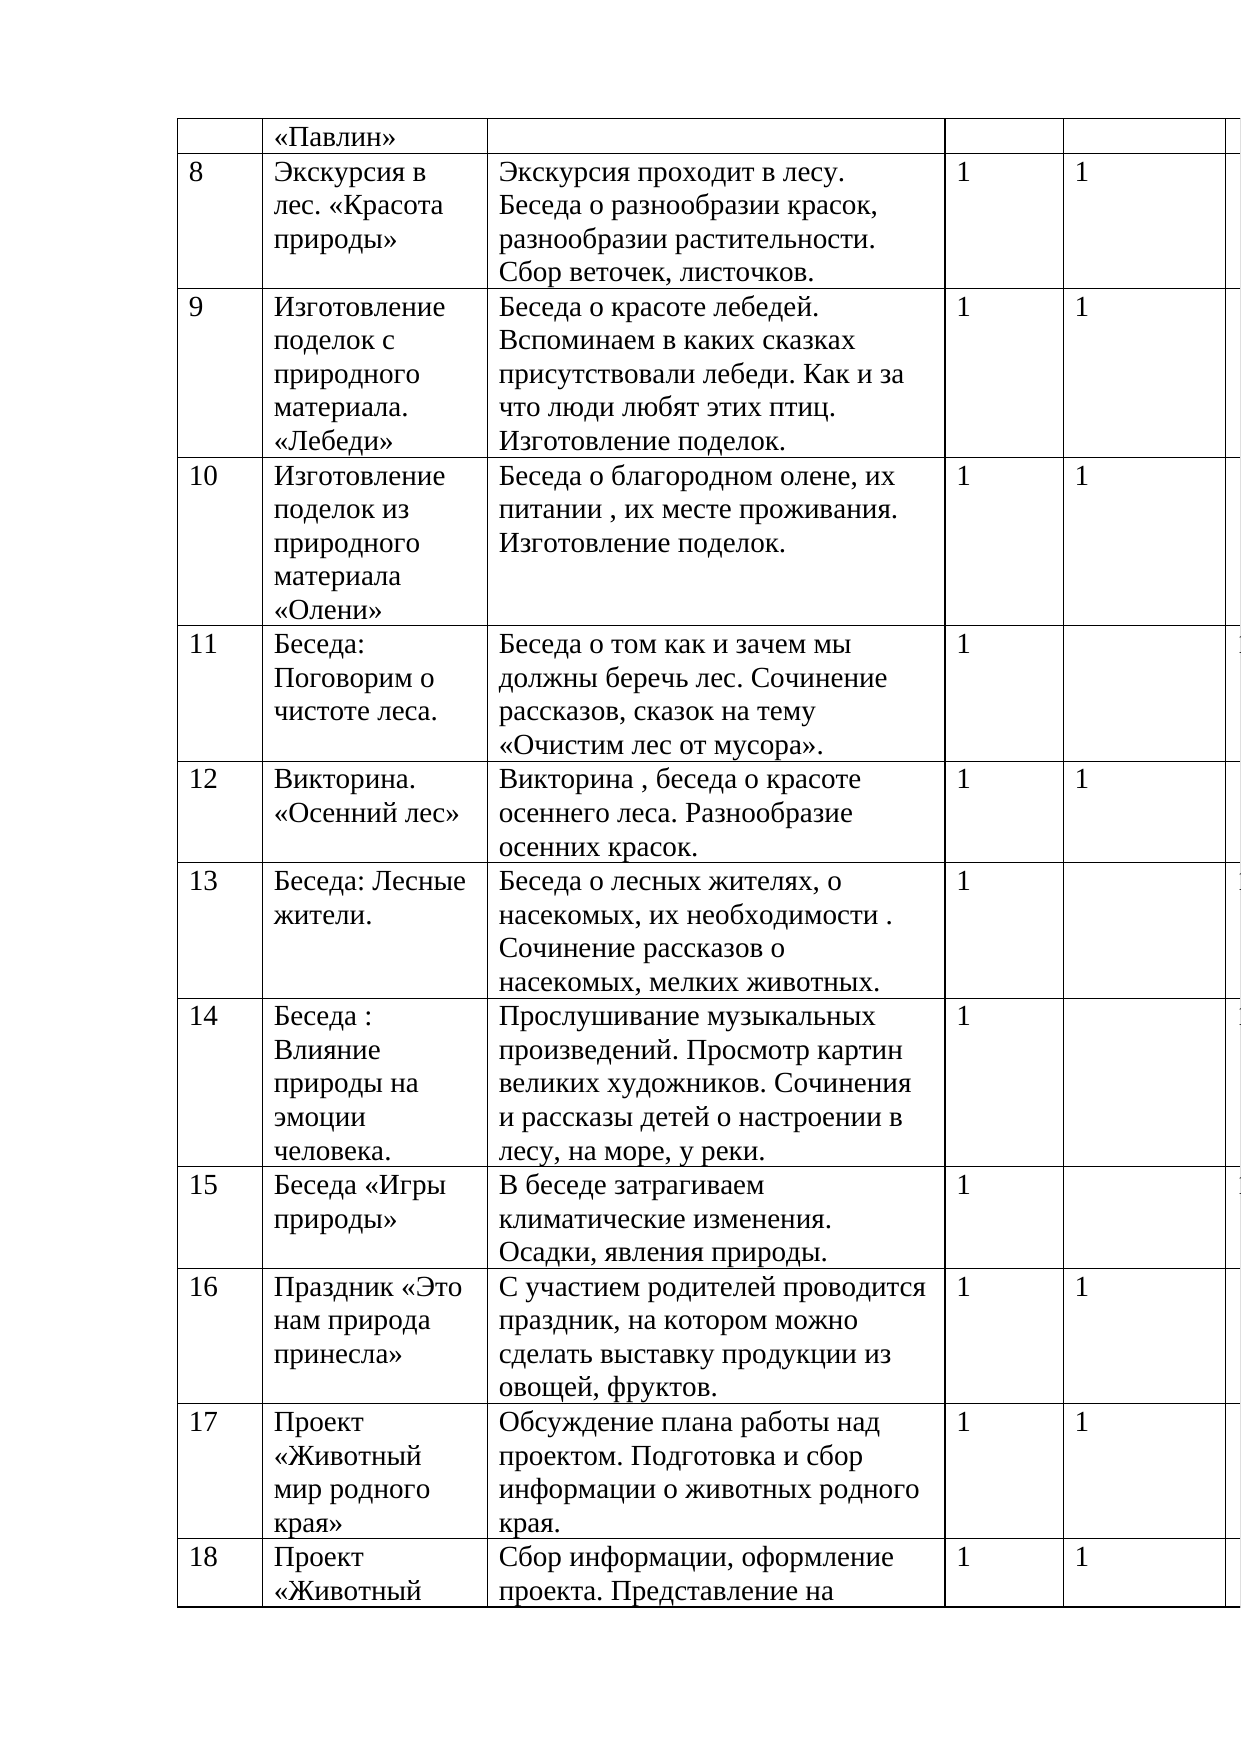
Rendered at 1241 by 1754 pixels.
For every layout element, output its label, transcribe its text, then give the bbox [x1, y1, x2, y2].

table_cell 1 [1064, 1404, 1225, 1538]
table_cell [1226, 762, 1240, 862]
table_cell 1 [1064, 154, 1225, 288]
table_cell С участием родителей проводится праздник, на котором можно сделать выставку продукции из овощей, фруктов. [488, 1269, 944, 1403]
table_cell 1 [1064, 1269, 1225, 1403]
table_cell 1 [946, 1167, 1063, 1268]
table_cell Беседа о красоте лебедей. Вспоминаем в каких сказках присутствовали лебеди. Как и за что люди любят этих птиц. Изготовление поделок. [488, 289, 944, 457]
table_cell 1 [946, 119, 1063, 153]
table_cell 17 [178, 1404, 262, 1538]
table_cell В беседе затрагиваем климатические изменения. Осадки, явления природы. [488, 1167, 944, 1268]
table_cell 14 [178, 999, 262, 1166]
table_cell Беседа «Игры природы» [263, 1167, 487, 1268]
table_cell 1 [1064, 119, 1225, 153]
table_cell [1226, 1539, 1240, 1606]
table_cell 1 [1064, 1539, 1225, 1606]
table_cell 1 [1064, 762, 1225, 862]
table_cell Изготовление поделок с природного материала. «Лебеди» [263, 289, 487, 457]
table_cell Беседа: Поговорим о чистоте леса. [263, 626, 487, 761]
table_cell Беседа о благородном олене, их питании , их месте проживания. Изготовление поделок. [488, 458, 944, 625]
table_cell 1 [1226, 863, 1240, 997]
table_cell 18 [178, 1539, 262, 1606]
table_cell 8 [178, 154, 262, 288]
table_cell [1064, 999, 1225, 1166]
table_cell [1226, 458, 1240, 625]
table_cell 1 [946, 1404, 1063, 1538]
table_cell Беседа : Влияние природы на эмоции человека. [263, 999, 487, 1166]
table_cell Викторина , беседа о красоте осеннего леса. Разнообразие осенних красок. [488, 762, 944, 862]
table_cell 12 [178, 762, 262, 862]
table_cell 10 [178, 458, 262, 625]
table_cell 1 [946, 289, 1063, 457]
table_cell 16 [178, 1269, 262, 1403]
table_cell 7 [178, 119, 262, 153]
table_cell 1 [946, 458, 1063, 625]
table_cell 15 [178, 1167, 262, 1268]
table_cell [1226, 154, 1240, 288]
table_cell Экскурсия проходит в лесу. Беседа о разнообразии красок, разнообразии растительности. Сбор веточек, листочков. [488, 154, 944, 288]
table_cell 1 [1226, 1167, 1240, 1268]
table_cell 1 [946, 154, 1063, 288]
table_cell 9 [178, 289, 262, 457]
table_cell Праздник «Это нам природа принесла» [263, 1269, 487, 1403]
table_cell Прослушивание музыкальных произведений. Просмотр картин великих художников. Сочинения и рассказы детей о настроении в лесу, на море, у реки. [488, 999, 944, 1166]
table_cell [263, 1539, 487, 1606]
table_cell 1 [946, 863, 1063, 997]
table_cell 1 [946, 762, 1063, 862]
table_cell Изготовление поделок из природного материала «Олени» [263, 458, 487, 625]
table_cell [1226, 1269, 1240, 1403]
table_cell [1226, 1404, 1240, 1538]
table_cell Викторина. «Осенний лес» [263, 762, 487, 862]
table_cell 13 [178, 863, 262, 997]
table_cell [488, 119, 944, 153]
table_cell Беседа: Лесные жители. [263, 863, 487, 997]
table_cell 1 [946, 1539, 1063, 1606]
table_cell 1 [946, 999, 1063, 1166]
table_cell 1 [1064, 458, 1225, 625]
table_cell 1 [1226, 999, 1240, 1166]
table_cell [1226, 119, 1240, 153]
table_cell 1 [946, 626, 1063, 761]
table_cell Обсуждение плана работы над проектом. Подготовка и сбор информации о животных родного края. [488, 1404, 944, 1538]
table_cell [1064, 1167, 1225, 1268]
table_cell Беседа о лесных жителях, о насекомых, их необходимости . Сочинение рассказов о насекомых, мелких животных. [488, 863, 944, 997]
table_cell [488, 1539, 944, 1606]
table_cell 1 [946, 1269, 1063, 1403]
table_cell 1 [1226, 626, 1240, 761]
table_cell 1 [1064, 289, 1225, 457]
table_cell Проект «Животный мир родного края» [263, 1404, 487, 1538]
table_cell [1226, 289, 1240, 457]
table_cell [1064, 863, 1225, 997]
table_cell 11 [178, 626, 262, 761]
table_cell Экскурсия в лес. «Красота природы» [263, 154, 487, 288]
table_cell Беседа о том как и зачем мы должны беречь лес. Сочинение рассказов, сказок на тему «Очистим лес от мусора». [488, 626, 944, 761]
table_cell [1064, 626, 1225, 761]
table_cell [263, 119, 487, 153]
